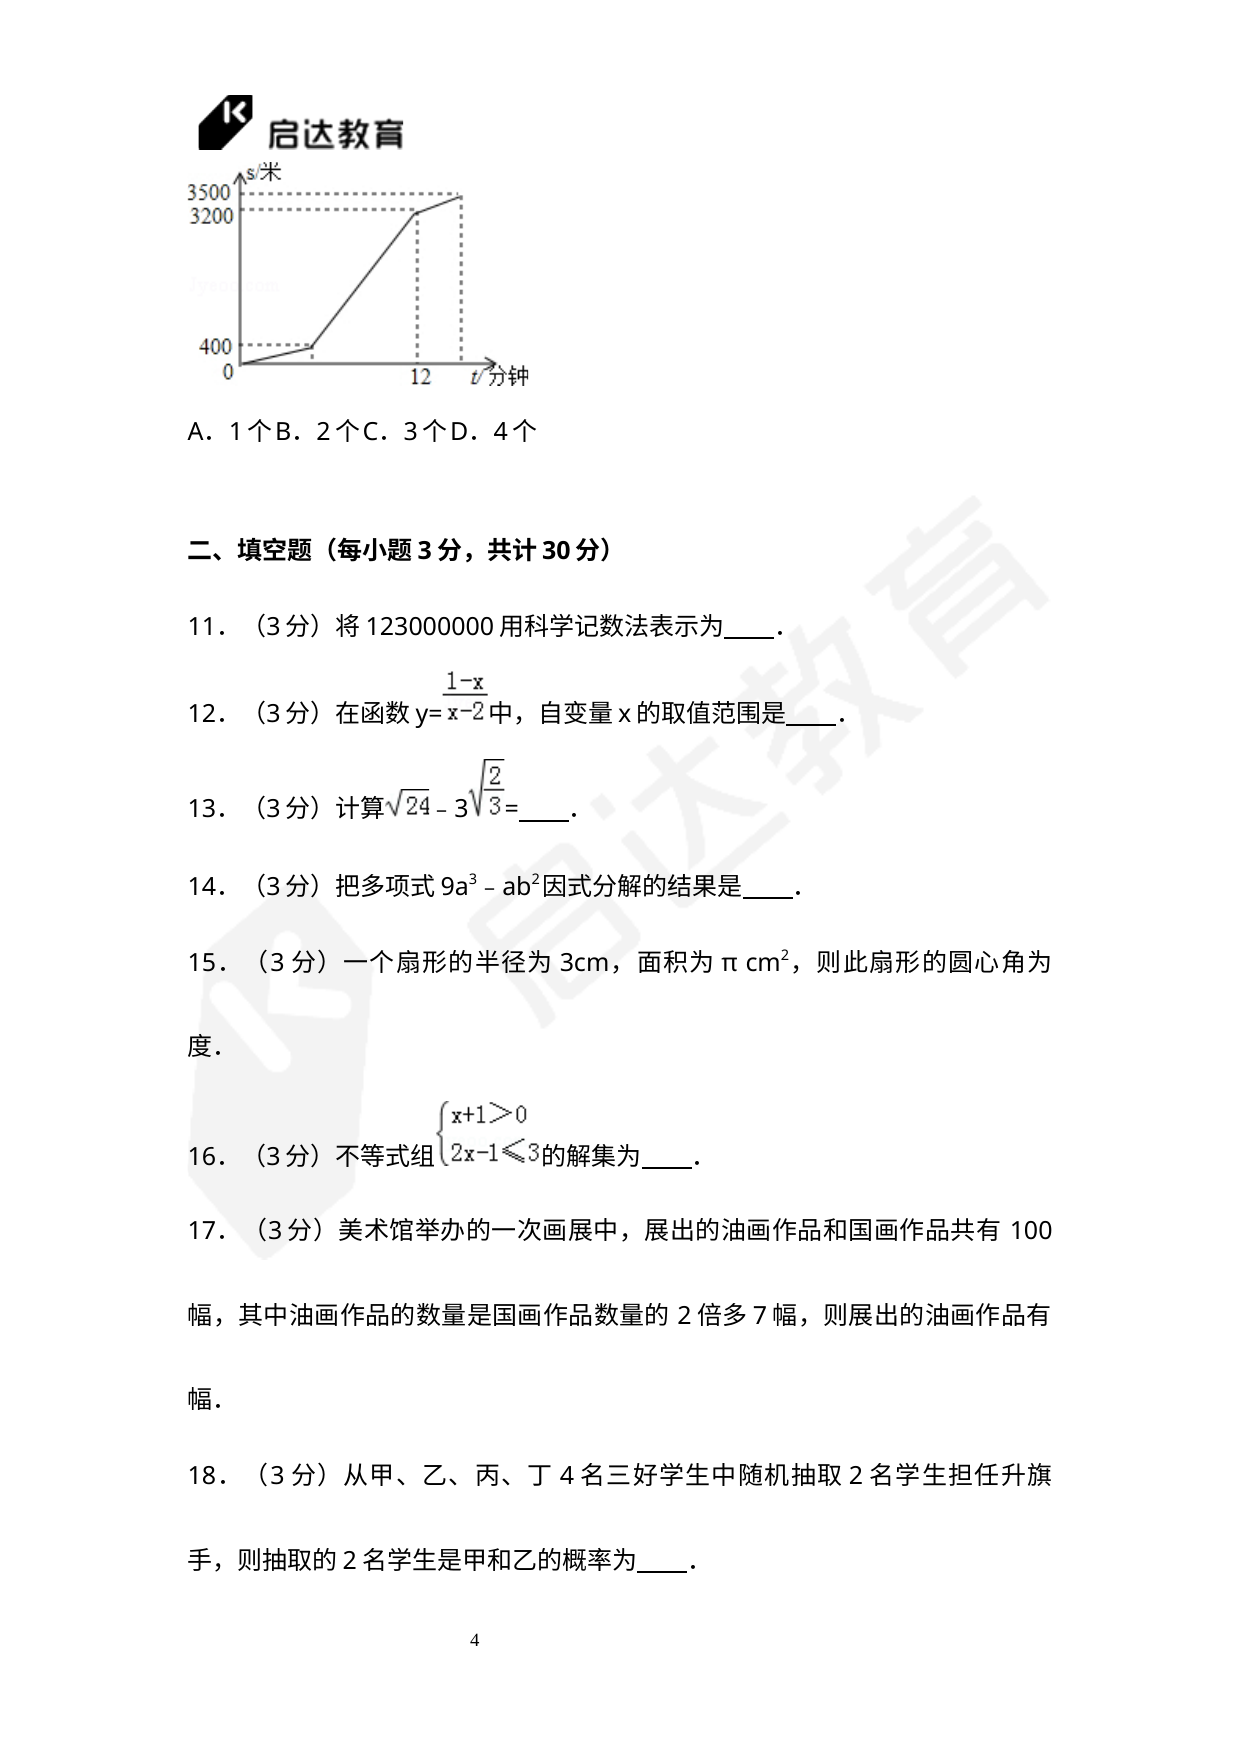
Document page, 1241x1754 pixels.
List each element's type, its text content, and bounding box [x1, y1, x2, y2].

text 15．（3分）一个扇形的半径为3cm，面积为π cm2，则此扇形的圆心角为 度． [187, 928, 1053, 1077]
text 14．（3分）把多项式9a3﹣ab2因式分解的结果是 ． [187, 852, 1053, 917]
picture [385, 789, 430, 818]
picture [468, 759, 505, 818]
text 二、填空题（每小题3分，共计30分） [187, 516, 1053, 581]
text 18．（3分）从甲、乙、丙、丁4名三好学生中随机抽取2名学生担任升旗手，则抽取的2名学生是甲和乙的概率为 ． [187, 1441, 1053, 1591]
text A．1个 B．2个 C．3个 D．4个 [187, 397, 1053, 462]
picture [198, 95, 404, 150]
text 17．（3分）美术馆举办的一次画展中，展出的油画作品和国画作品共有100幅，其中油画作品的数量是国画作品数量的2倍多7幅，则展出的油画作品有 幅． [187, 1196, 1053, 1430]
text 16．（3分）不等式组的解集为 ． [187, 1088, 1053, 1186]
picture [435, 1101, 542, 1166]
text 11．（3分）将123000000用科学记数法表示为 ． [187, 592, 1053, 657]
text 13．（3分）计算﹣3= ． [187, 744, 1053, 841]
picture [187, 162, 529, 386]
picture [442, 667, 488, 723]
text 12．（3分）在函数y=中，自变量x的取值范围是 ． [187, 668, 1053, 733]
